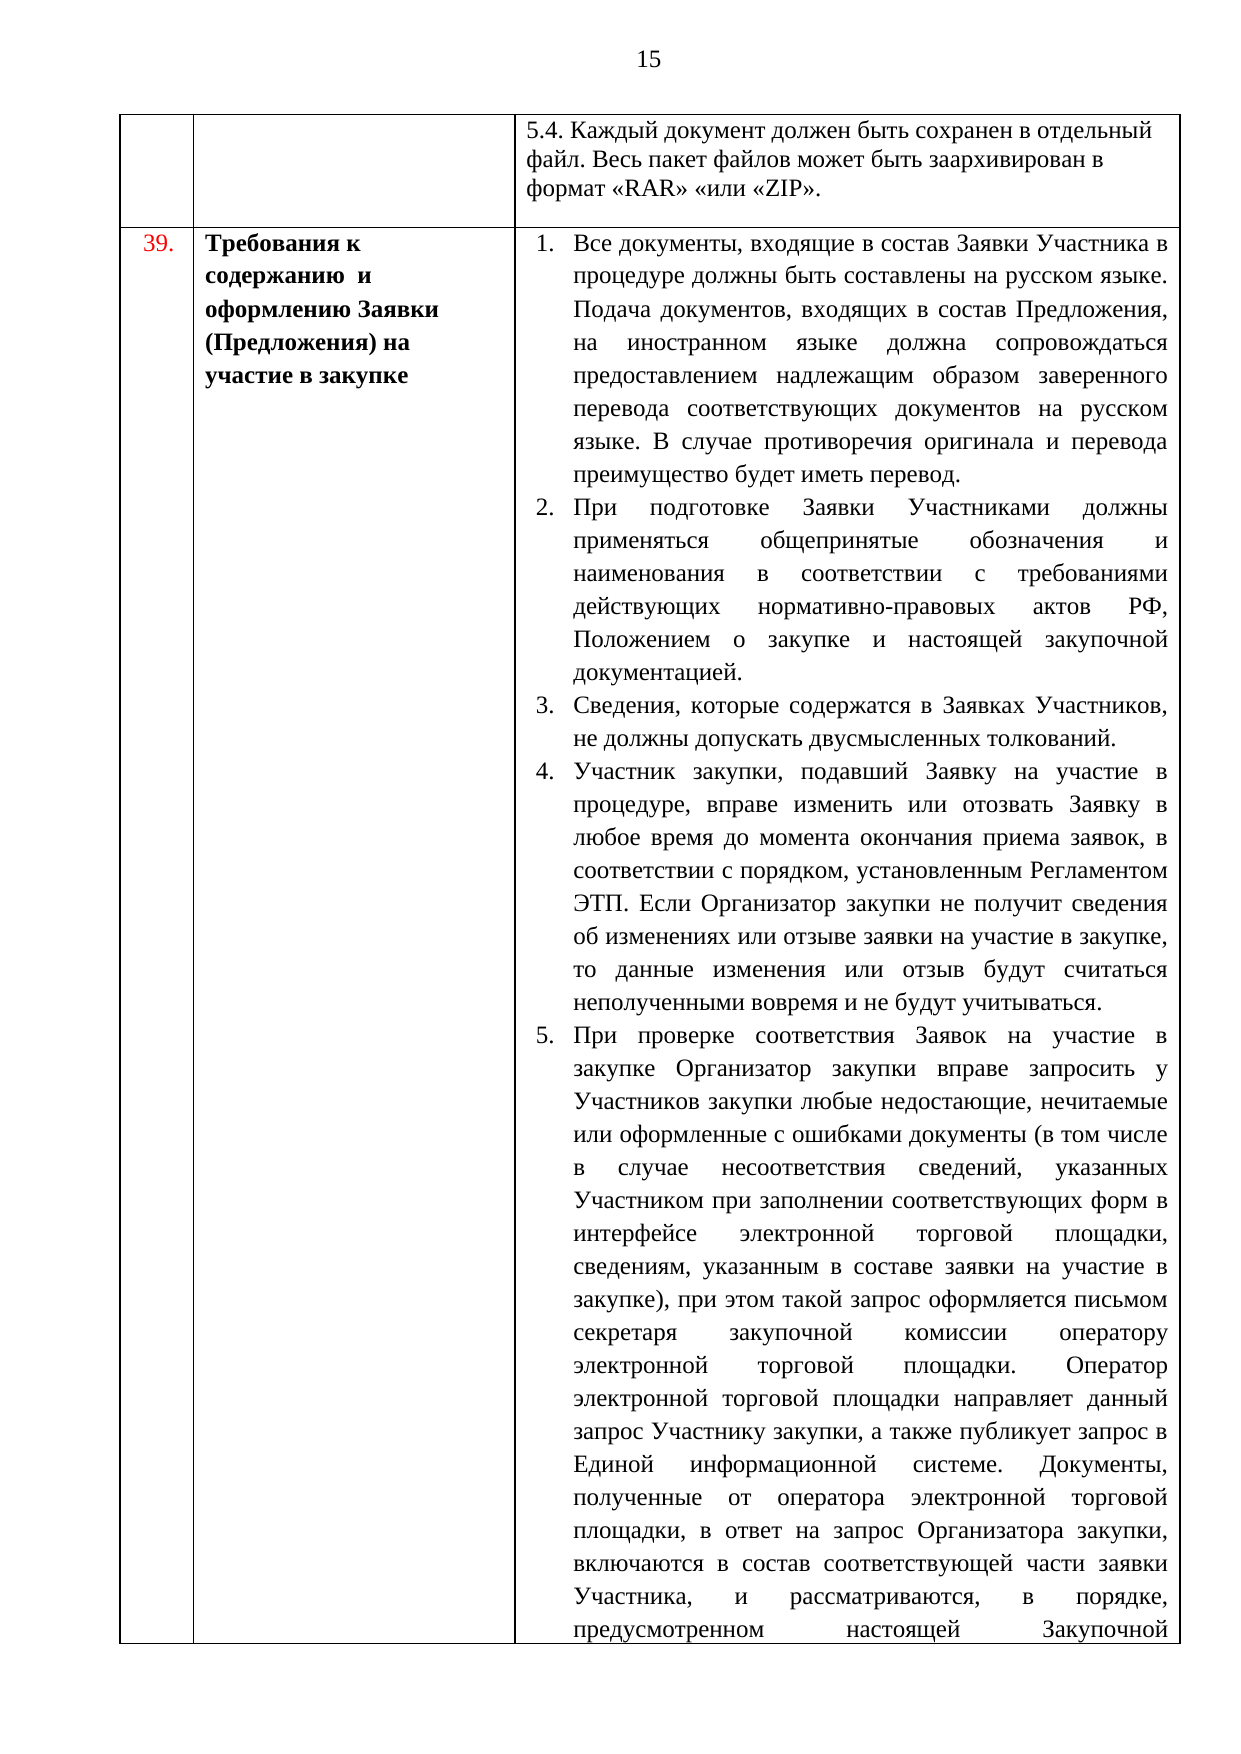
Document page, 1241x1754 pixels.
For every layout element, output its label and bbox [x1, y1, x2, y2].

table_cell [121, 115, 193, 227]
table_cell [194, 115, 514, 227]
table_cell [121, 228, 193, 1643]
table_cell [194, 228, 514, 1643]
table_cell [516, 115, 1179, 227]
table_cell [516, 228, 1179, 1643]
